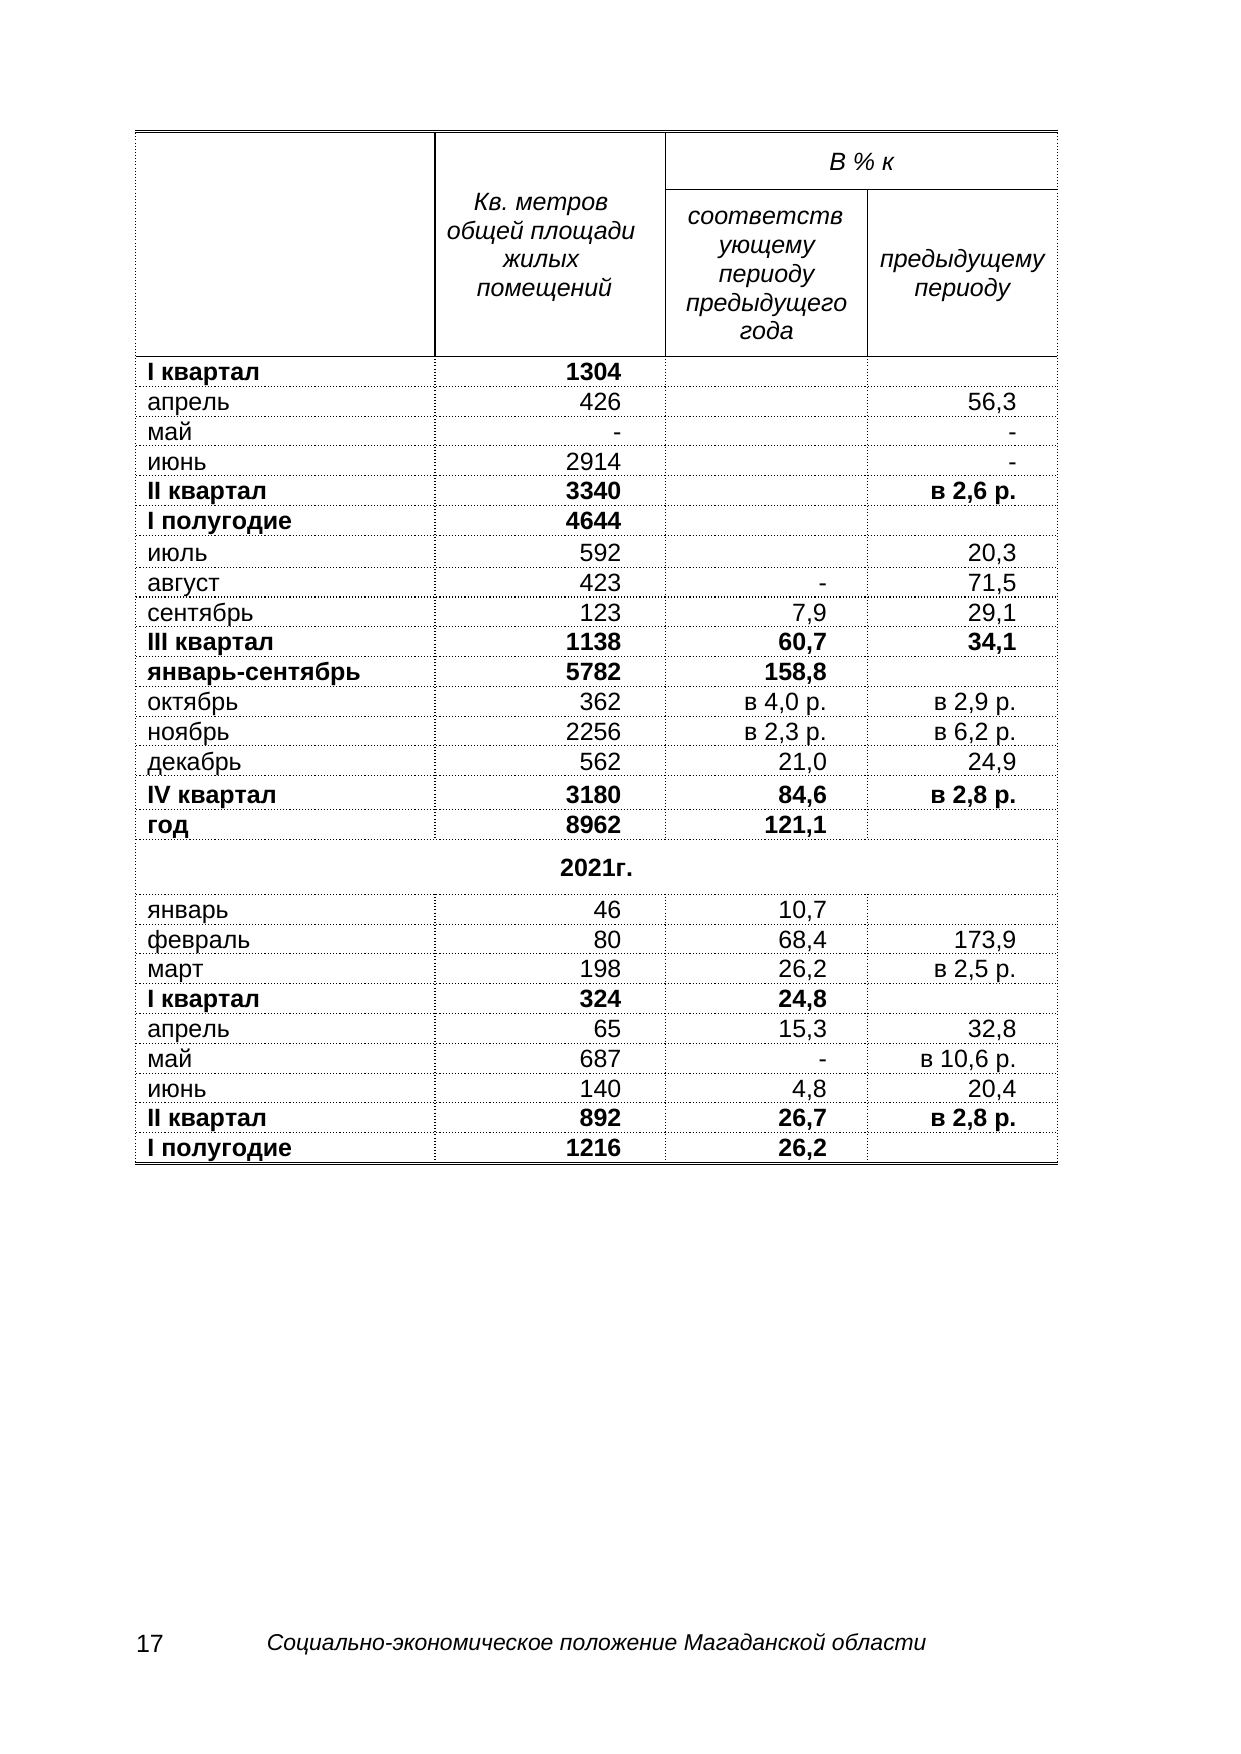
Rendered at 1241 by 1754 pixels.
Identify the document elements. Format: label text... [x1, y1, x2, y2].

table_cell 426 [435, 386, 666, 416]
table_cell год [136, 809, 435, 839]
table_header [136, 133, 434, 356]
table_cell 123 [435, 596, 666, 626]
table_cell [868, 656, 1057, 686]
table_cell [868, 894, 1057, 923]
table_cell 20,3 [868, 535, 1057, 567]
table_cell 173,9 [868, 924, 1057, 953]
table_cell в 2,8 р. [868, 1102, 1057, 1132]
table_cell декабрь [136, 745, 435, 775]
table_cell 56,3 [868, 386, 1057, 416]
table_cell 1138 [435, 626, 666, 656]
table_cell - [666, 1043, 867, 1072]
table_cell [666, 535, 867, 567]
table_cell [868, 809, 1057, 839]
table_cell в 2,8 р. [868, 775, 1057, 809]
table_cell в 2,3 р. [666, 716, 867, 745]
table_cell - [868, 445, 1057, 475]
table_cell 198 [435, 953, 666, 983]
table_cell 24,9 [868, 745, 1057, 775]
table_cell [666, 505, 867, 535]
table_cell апрель [136, 386, 435, 416]
table_cell 10,7 [666, 894, 867, 923]
table_cell II квартал [136, 475, 435, 505]
table_cell 7,9 [666, 596, 867, 626]
table_cell 5782 [435, 656, 666, 686]
table_cell 1304 [435, 357, 666, 386]
table_cell июнь [136, 445, 435, 475]
table_header Кв. метров общей площади жилых помещений [436, 133, 665, 356]
table_cell 32,8 [868, 1013, 1057, 1043]
table_cell 562 [435, 745, 666, 775]
table_cell 1216 [435, 1132, 666, 1162]
table_cell 140 [435, 1073, 666, 1102]
table_cell июль [136, 535, 435, 567]
table_cell 324 [435, 983, 666, 1013]
table_cell ноябрь [136, 716, 435, 745]
table_cell 71,5 [868, 567, 1057, 596]
table_cell 158,8 [666, 656, 867, 686]
table_cell 362 [435, 686, 666, 716]
table_cell 4,8 [666, 1073, 867, 1102]
table_cell 20,4 [868, 1073, 1057, 1102]
table_cell [868, 983, 1057, 1013]
table_cell 34,1 [868, 626, 1057, 656]
table_cell I квартал [136, 983, 435, 1013]
table_cell IV квартал [136, 775, 435, 809]
table_cell соответствующему периоду предыдущего года [666, 190, 867, 356]
table_cell 60,7 [666, 626, 867, 656]
table_cell май [136, 416, 435, 445]
table_cell [666, 416, 867, 445]
table_cell [868, 1132, 1057, 1162]
table_cell январь [136, 894, 435, 923]
table_cell 26,2 [666, 953, 867, 983]
table_cell [868, 357, 1057, 386]
table_cell I квартал [136, 357, 435, 386]
table_cell в 10,6 р. [868, 1043, 1057, 1072]
table_cell [868, 505, 1057, 535]
table_header В % к [666, 133, 1057, 189]
table_cell в 2,9 р. [868, 686, 1057, 716]
table_cell 2914 [435, 445, 666, 475]
table_cell II квартал [136, 1102, 435, 1132]
table_cell 592 [435, 535, 666, 567]
table_cell 121,1 [666, 809, 867, 839]
table_cell [666, 386, 867, 416]
table_cell 8962 [435, 809, 666, 839]
table_cell в 6,2 р. [868, 716, 1057, 745]
table_cell 15,3 [666, 1013, 867, 1043]
table_cell - [868, 416, 1057, 445]
table_cell 423 [435, 567, 666, 596]
table_cell 68,4 [666, 924, 867, 953]
table_cell в 2,6 р. [868, 475, 1057, 505]
table_cell 80 [435, 924, 666, 953]
table_cell 892 [435, 1102, 666, 1132]
table_cell 65 [435, 1013, 666, 1043]
table_cell октябрь [136, 686, 435, 716]
table_cell предыдущему периоду [868, 190, 1057, 356]
table_cell 26,2 [666, 1132, 867, 1162]
table_cell февраль [136, 924, 435, 953]
table_cell 687 [435, 1043, 666, 1072]
table_cell 4644 [435, 505, 666, 535]
table_cell в 4,0 р. [666, 686, 867, 716]
table_cell 26,7 [666, 1102, 867, 1132]
table_cell 29,1 [868, 596, 1057, 626]
table_cell 2021г. [136, 839, 1057, 894]
table_cell 21,0 [666, 745, 867, 775]
table_cell 84,6 [666, 775, 867, 809]
table_cell январь-сентябрь [136, 656, 435, 686]
table_cell 3340 [435, 475, 666, 505]
table_cell - [435, 416, 666, 445]
table_cell [666, 445, 867, 475]
table_cell март [136, 953, 435, 983]
table_cell апрель [136, 1013, 435, 1043]
table_cell III квартал [136, 626, 435, 656]
table_cell - [666, 567, 867, 596]
table_cell [666, 357, 867, 386]
table_cell [666, 475, 867, 505]
table_cell 24,8 [666, 983, 867, 1013]
table_cell 46 [435, 894, 666, 923]
table_cell 3180 [435, 775, 666, 809]
table_cell июнь [136, 1073, 435, 1102]
table_cell август [136, 567, 435, 596]
table_cell сентябрь [136, 596, 435, 626]
table_cell I полугодие [136, 1132, 435, 1162]
table_cell в 2,5 р. [868, 953, 1057, 983]
table_cell I полугодие [136, 505, 435, 535]
table_cell 2256 [435, 716, 666, 745]
table_cell май [136, 1043, 435, 1072]
